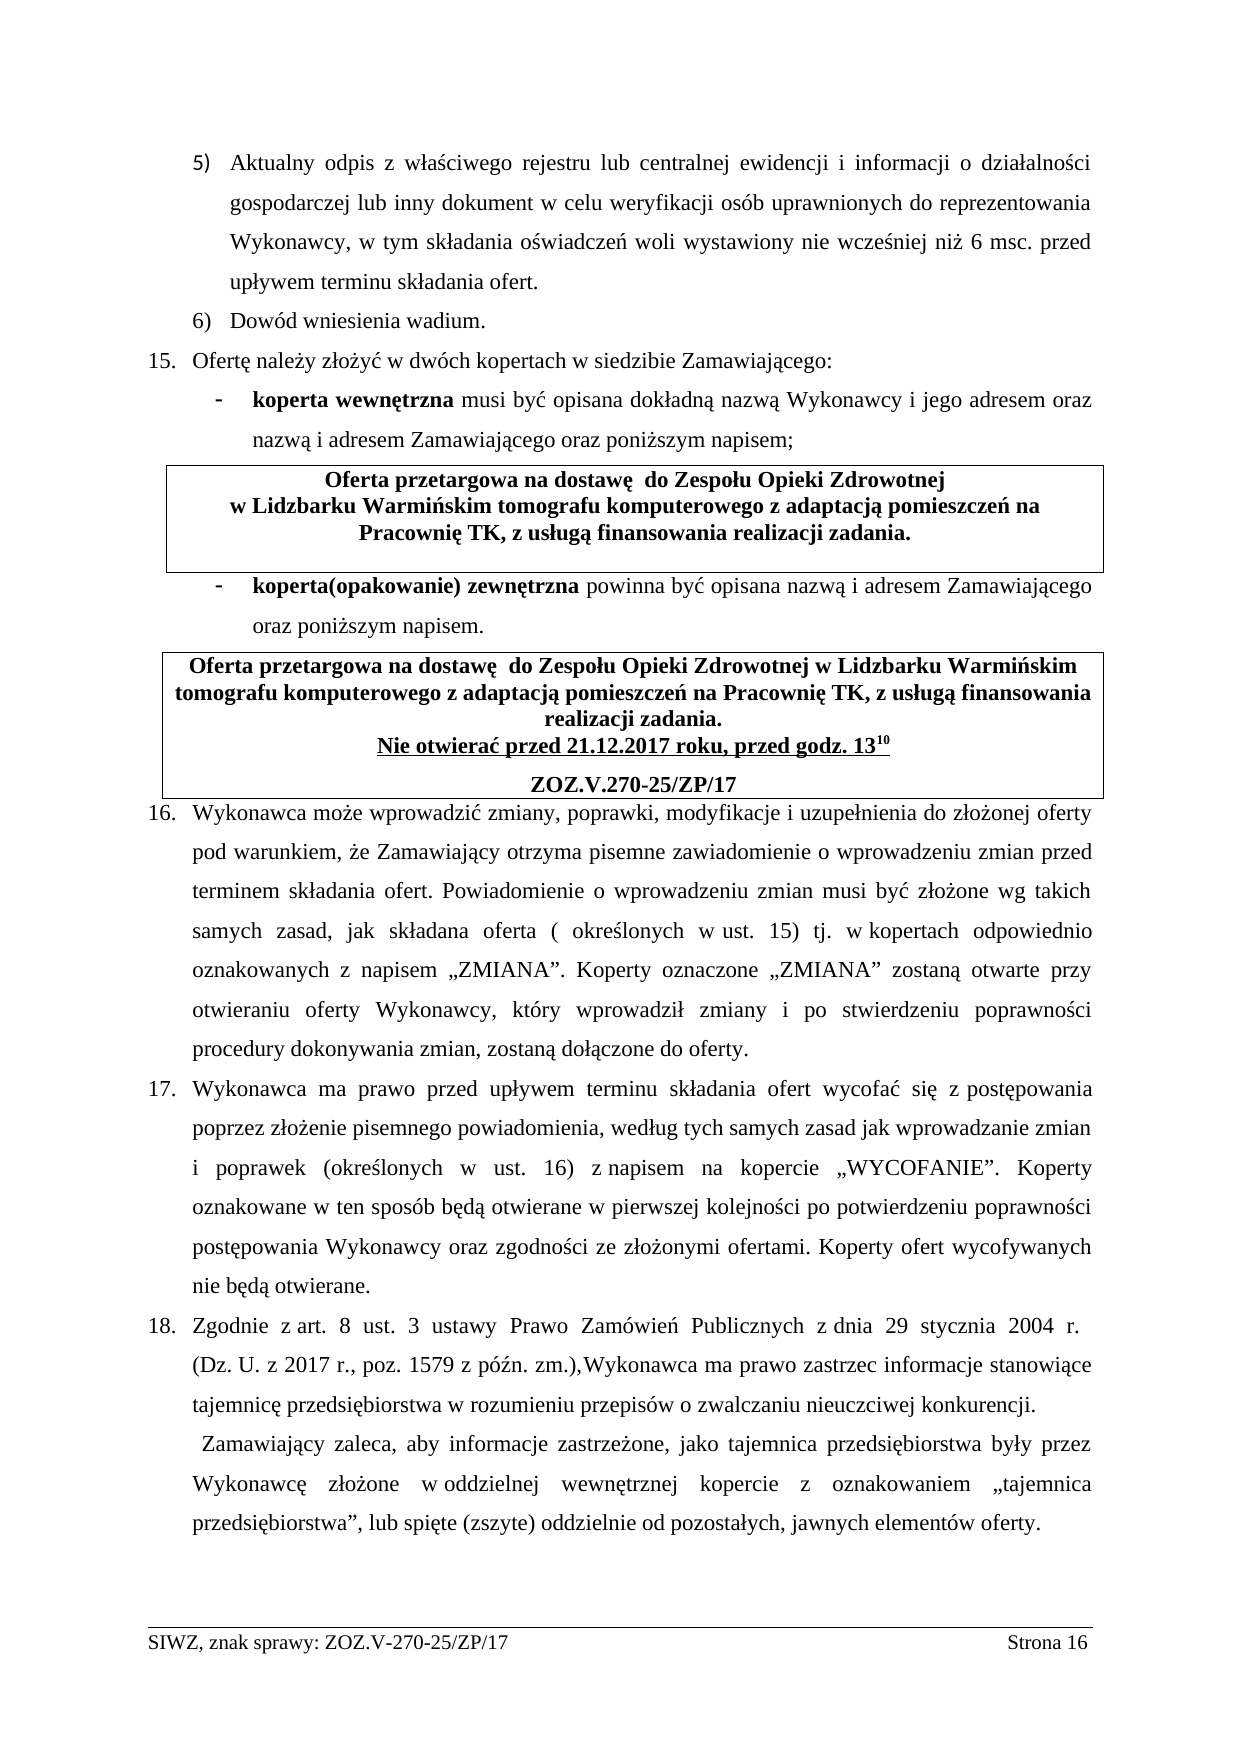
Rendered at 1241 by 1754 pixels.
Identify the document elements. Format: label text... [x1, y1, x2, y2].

list koperta wewnętrzna musi być opisana dokładną nazwą Wykonawcy i jego adresem oraz nazwą i adresem Zamawiającego oraz poniższym napisem; [215, 386, 1093, 452]
text Zamawiający zaleca, aby informacje zastrzeżone, jako tajemnica przedsiębiorstwa były przez Wykonawcę złożone w oddzielnej wewnętrznej kopercie z oznakowaniem „tajemnica przedsiębiorstwa”, lub spięte (zszyte) oddzielnie od pozostałych, jawnych elementów oferty. [192, 1430, 1093, 1536]
list koperta(opakowanie) zewnętrzna powinna być opisana nazwą i adresem Zamawiającego oraz poniższym napisem. [215, 573, 1093, 638]
list Dowód wniesienia wadium. [192, 307, 1093, 333]
list Wykonawca ma prawo przed upływem terminu składania ofert wycofać się z postępowania poprzez złożenie pisemnego powiadomienia, według tych samych zasad jak wprowadzanie zmian i poprawek (określonych w ust. 16) z napisem na kopercie „WYCOFANIE”. Koperty oznakowane w ten sposób będą otwierane w pierwszej kolejności po potwierdzeniu poprawności postępowania Wykonawcy oraz zgodności ze złożonymi ofertami. Koperty ofert wycofywanych nie będą otwierane. [148, 1075, 1093, 1299]
table_header Oferta przetargowa na dostawę do Zespołu Opieki Zdrowotnej w Lidzbarku Warmińskim tomografu komputerowego z adaptacją pomieszczeń na Pracownię TK, z usługą finansowania realizacji zadania. [167, 466, 1103, 572]
list Ofertę należy złożyć w dwóch kopertach w siedzibie Zamawiającego: [148, 347, 1093, 373]
list Zgodnie z art. 8 ust. 3 ustawy Prawo Zamówień Publicznych z dnia 29 stycznia 2004 r. (Dz. U. z 2017 r., poz. 1579 z późn. zm.),Wykonawca ma prawo zastrzec informacje stanowiące tajemnicę przedsiębiorstwa w rozumieniu przepisów o zwalczaniu nieuczciwej konkurencji. [148, 1312, 1093, 1417]
table_header Oferta przetargowa na dostawę do Zespołu Opieki Zdrowotnej w Lidzbarku Warmińskim tomografu komputerowego z adaptacją pomieszczeń na Pracownię TK, z usługą finansowania realizacji zadania. Nie otwierać przed 21.12.2017 roku, przed godz. 1310 ZOZ.V.270-25/ZP/17 [163, 653, 1103, 797]
list Wykonawca może wprowadzić zmiany, poprawki, modyfikacje i uzupełnienia do złożonej oferty pod warunkiem, że Zamawiający otrzyma pisemne zawiadomienie o wprowadzeniu zmian przed terminem składania ofert. Powiadomienie o wprowadzeniu zmian musi być złożone wg takich samych zasad, jak składana oferta ( określonych w ust. 15) tj. w kopertach odpowiednio oznakowanych z napisem „ZMIANA”. Koperty oznaczone „ZMIANA” zostaną otwarte przy otwieraniu oferty Wykonawcy, który wprowadził zmiany i po stwierdzeniu poprawności procedury dokonywania zmian, zostaną dołączone do oferty. [148, 798, 1093, 1062]
list Aktualny odpis z właściwego rejestru lub centralnej ewidencji i informacji o działalności gospodarczej lub inny dokument w celu weryfikacji osób uprawnionych do reprezentowania Wykonawcy, w tym składania oświadczeń woli wystawiony nie wcześniej niż 6 msc. przed upływem terminu składania ofert. [192, 148, 1093, 294]
